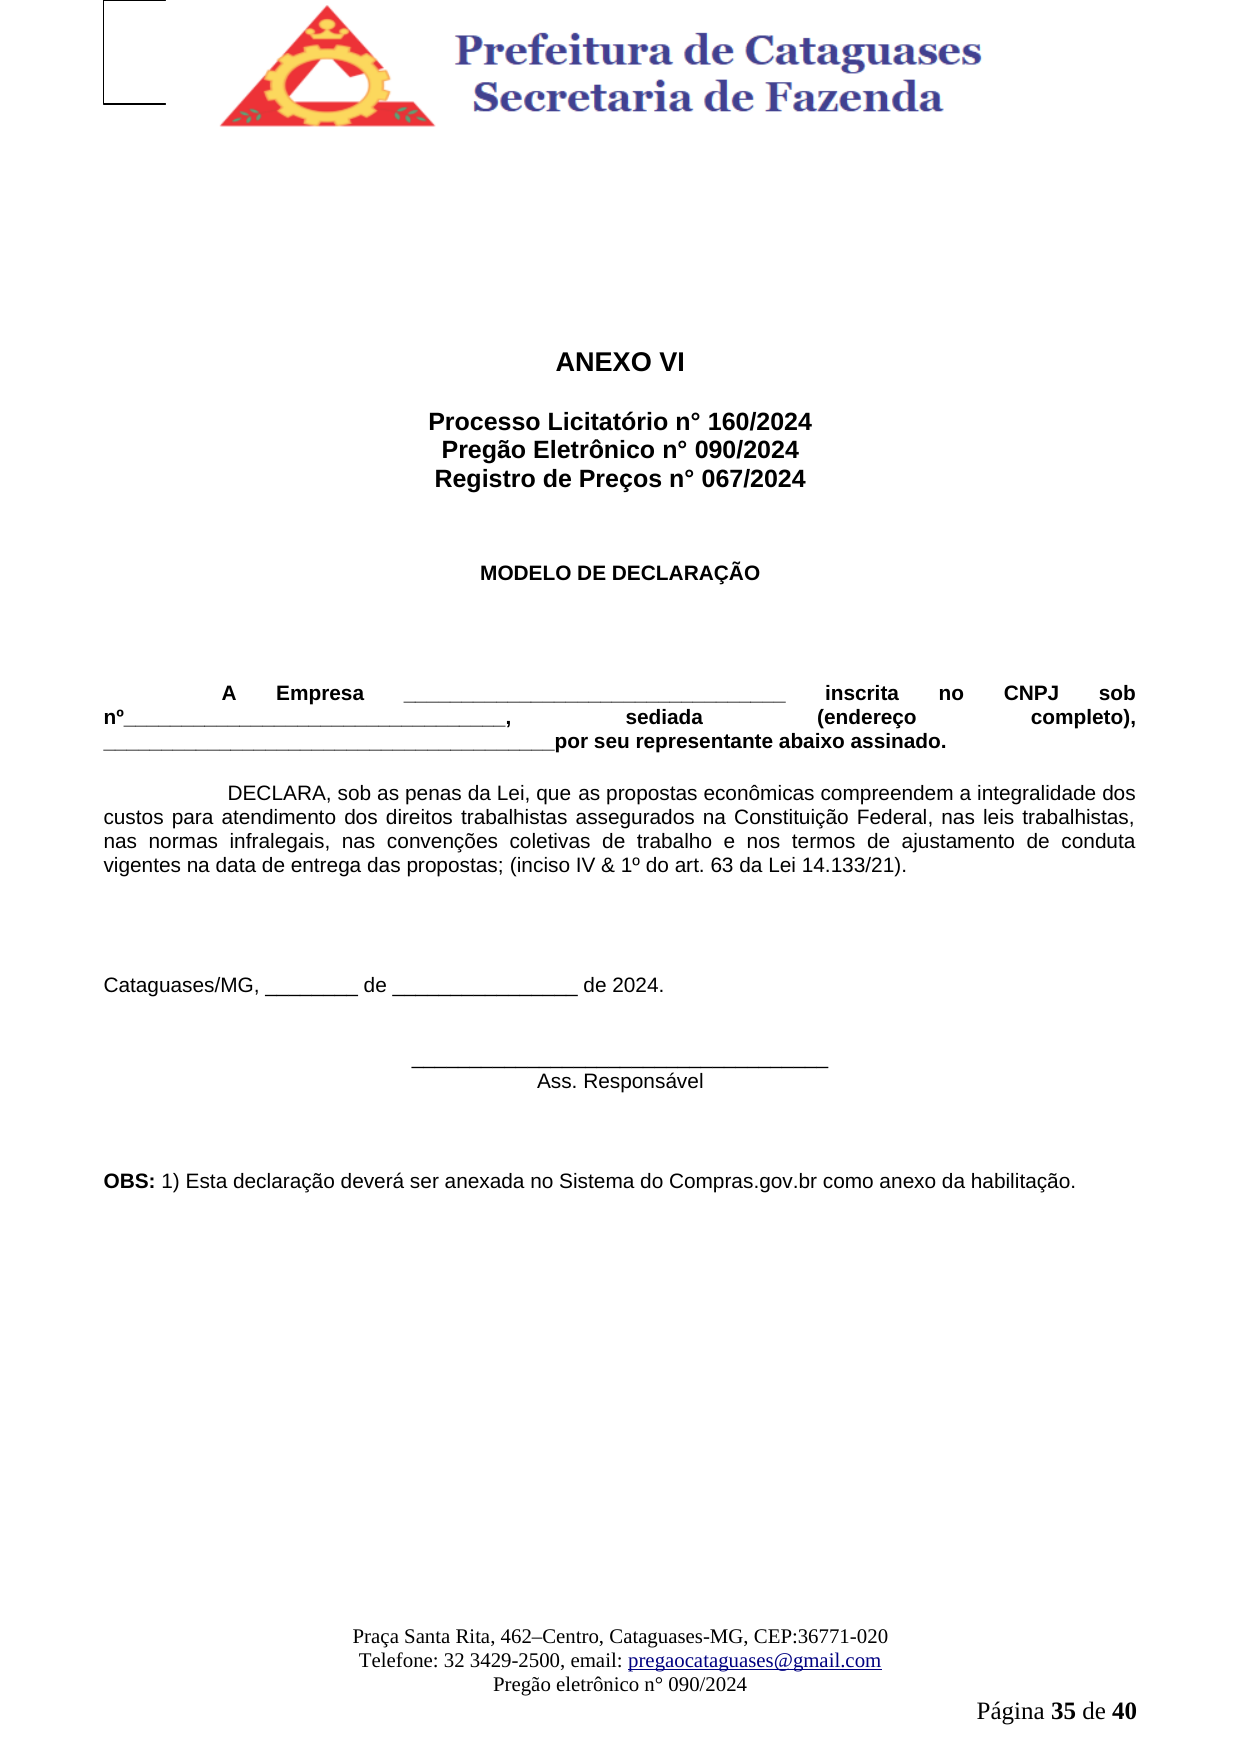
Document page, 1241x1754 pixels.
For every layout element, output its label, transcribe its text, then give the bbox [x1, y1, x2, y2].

text Processo Licitatório n° 160/2024 [103, 406, 1137, 435]
text Registro de Preços n° 067/2024 [103, 464, 1137, 493]
text Ass. Responsável [103, 1069, 1137, 1093]
text A Empresa _________________________________ inscrita no CNPJ sob nº_________________________________, sediada (endereço completo), _______________________________________por seu representante abaixo assinado. [103, 681, 1137, 752]
text ____________________________________ [103, 1045, 1137, 1069]
text Pregão Eletrônico n° 090/2024 [103, 435, 1137, 464]
text OBS: 1) Esta declaração deverá ser anexada no Sistema do Compras.gov.br como anexo da habilitação. [103, 1169, 1137, 1193]
text ANEXO VI [103, 346, 1137, 378]
text DECLARA, sob as penas da Lei, que as propostas econômicas compreendem a integralidade dos custos para atendimento dos direitos trabalhistas assegurados na Constituição Federal, nas leis trabalhistas, nas normas infralegais, nas convenções coletivas de trabalho e nos termos de ajustamento de conduta vigentes na data de entrega das propostas; (inciso IV & 1º do art. 63 da Lei 14.133/21). [103, 781, 1137, 877]
picture [165, 0, 1075, 148]
text Cataguases/MG, ________ de ________________ de 2024. [103, 973, 1137, 997]
text MODELO DE DECLARAÇÃO [103, 561, 1137, 585]
